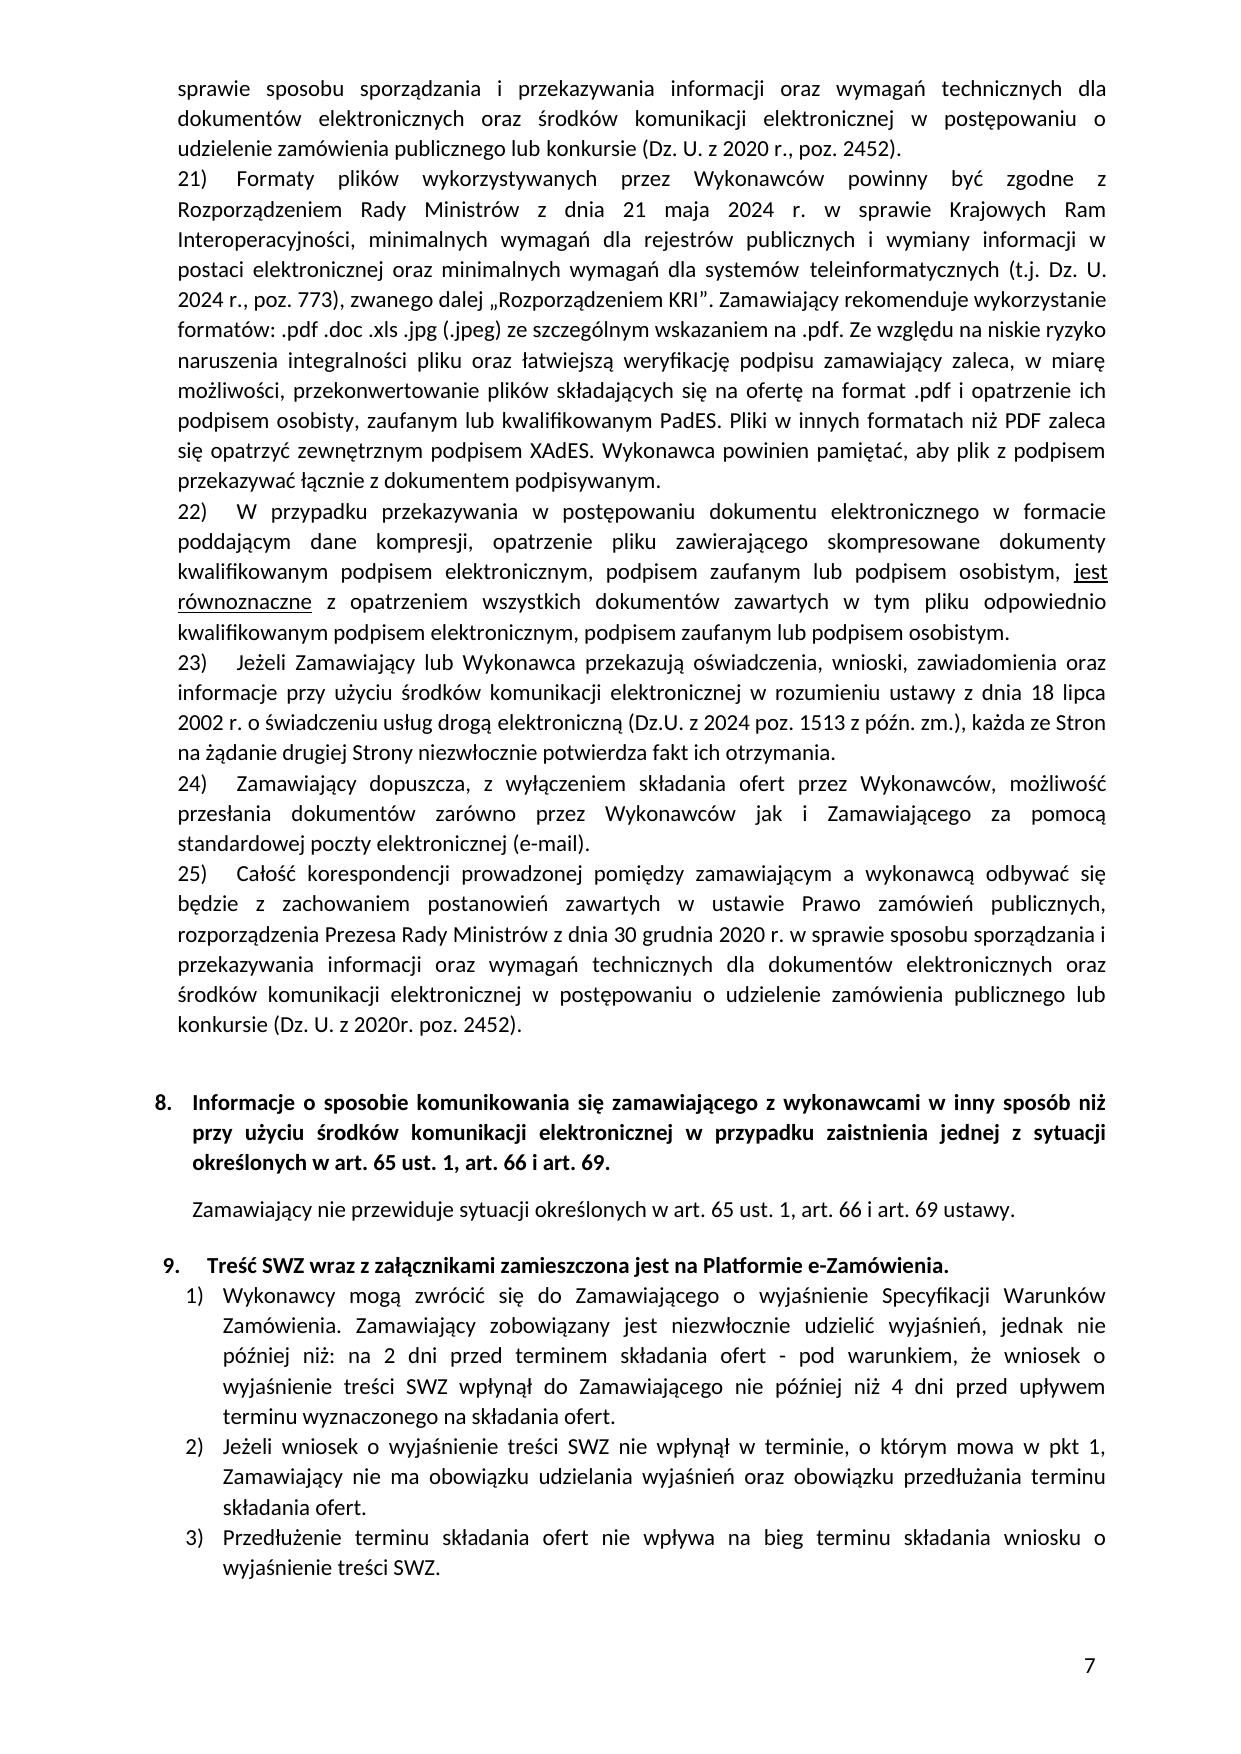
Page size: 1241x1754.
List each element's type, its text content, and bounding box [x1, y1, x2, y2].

list Formaty plików wykorzystywanych przez Wykonawców powinny być zgodne z Rozporządzeniem Rady Ministrów z dnia 21 maja 2024 r. w sprawie Krajowych Ram Interoperacyjności, minimalnych wymagań dla rejestrów publicznych i wymiany informacji w postaci elektronicznej oraz minimalnych wymagań dla systemów teleinformatycznych (t.j. Dz. U. 2024 r., poz. 773), zwanego dalej „Rozporządzeniem KRI”. Zamawiający rekomenduje wykorzystanie formatów: .pdf .doc .xls .jpg (.jpeg) ze szczególnym wskazaniem na .pdf. Ze względu na niskie ryzyko naruszenia integralności pliku oraz łatwiejszą weryfikację podpisu zamawiający zaleca, w miarę możliwości, przekonwertowanie plików składających się na ofertę na format .pdf i opatrzenie ich podpisem osobisty, zaufanym lub kwalifikowanym PadES. Pliki w innych formatach niż PDF zaleca się opatrzyć zewnętrznym podpisem XAdES. Wykonawca powinien pamiętać, aby plik z podpisem przekazywać łącznie z dokumentem podpisywanym. [177, 164, 1107, 494]
list W przypadku przekazywania w postępowaniu dokumentu elektronicznego w formacie poddającym dane kompresji, opatrzenie pliku zawierającego skompresowane dokumenty kwalifikowanym podpisem elektronicznym, podpisem zaufanym lub podpisem osobistym, jest równoznaczne z opatrzeniem wszystkich dokumentów zawartych w tym pliku odpowiednio kwalifikowanym podpisem elektronicznym, podpisem zaufanym lub podpisem osobistym. [177, 497, 1107, 646]
list Jeżeli Zamawiający lub Wykonawca przekazują oświadczenia, wnioski, zawiadomienia oraz informacje przy użyciu środków komunikacji elektronicznej w rozumieniu ustawy z dnia 18 lipca 2002 r. o świadczeniu usług drogą elektroniczną (Dz.U. z 2024 poz. 1513 z późn. zm.), każda ze Stron na żądanie drugiej Strony niezwłocznie potwierdza fakt ich otrzymania. [177, 648, 1107, 766]
list Treść SWZ wraz z załącznikami zamieszczona jest na Platformie e-Zamówienia. [162, 1251, 1107, 1279]
list Jeżeli wniosek o wyjaśnienie treści SWZ nie wpłynął w terminie, o którym mowa w pkt 1, Zamawiający nie ma obowiązku udzielania wyjaśnień oraz obowiązku przedłużania terminu składania ofert. [185, 1432, 1107, 1521]
list Przedłużenie terminu składania ofert nie wpływa na bieg terminu składania wniosku o wyjaśnienie treści SWZ. [185, 1523, 1107, 1581]
text Zamawiający nie przewiduje sytuacji określonych w art. 65 ust. 1, art. 66 i art. 69 ustawy. [192, 1195, 1107, 1223]
list Całość korespondencji prowadzonej pomiędzy zamawiającym a wykonawcą odbywać się będzie z zachowaniem postanowień zawartych w ustawie Prawo zamówień publicznych, rozporządzenia Prezesa Rady Ministrów z dnia 30 grudnia 2020 r. w sprawie sposobu sporządzania i przekazywania informacji oraz wymagań technicznych dla dokumentów elektronicznych oraz środków komunikacji elektronicznej w postępowaniu o udzielenie zamówienia publicznego lub konkursie (Dz. U. z 2020r. poz. 2452). [177, 859, 1107, 1038]
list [177, 74, 1107, 162]
list Wykonawcy mogą zwrócić się do Zamawiającego o wyjaśnienie Specyfikacji Warunków Zamówienia. Zamawiający zobowiązany jest niezwłocznie udzielić wyjaśnień, jednak nie później niż: na 2 dni przed terminem składania ofert - pod warunkiem, że wniosek o wyjaśnienie treści SWZ wpłynął do Zamawiającego nie później niż 4 dni przed upływem terminu wyznaczonego na składania ofert. [185, 1281, 1107, 1430]
list Zamawiający dopuszcza, z wyłączeniem składania ofert przez Wykonawców, możliwość przesłania dokumentów zarówno przez Wykonawców jak i Zamawiającego za pomocą standardowej poczty elektronicznej (e-mail). [177, 769, 1107, 857]
list Informacje o sposobie komunikowania się zamawiającego z wykonawcami w inny sposób niż przy użyciu środków komunikacji elektronicznej w przypadku zaistnienia jednej z sytuacji określonych w art. 65 ust. 1, art. 66 i art. 69. [154, 1088, 1107, 1176]
